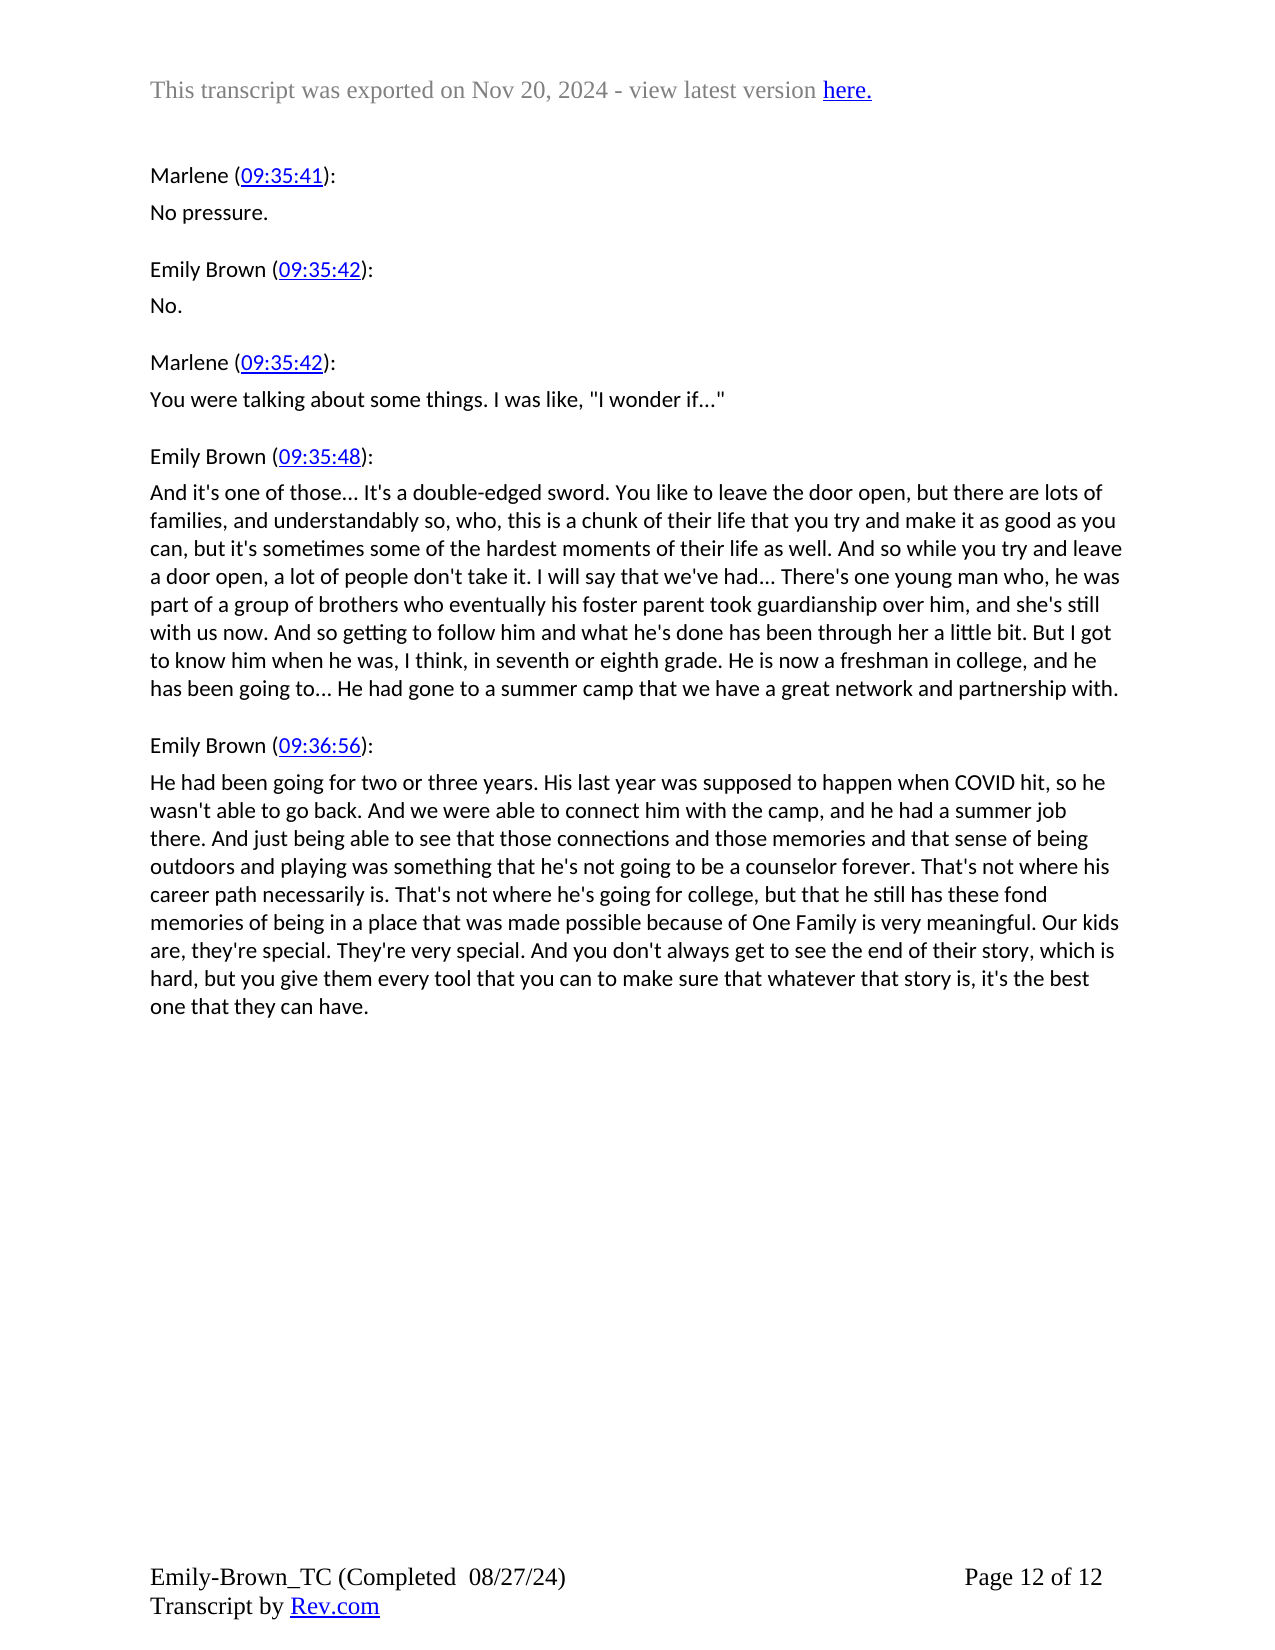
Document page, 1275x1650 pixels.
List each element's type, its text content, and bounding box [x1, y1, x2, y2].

text Emily Brown (09:35:48): [150, 442, 1125, 470]
text Emily Brown (09:36:56): [150, 732, 1125, 759]
text And it's one of those... It's a double-edged sword. You like to leave the door open, but there are lots of families, and understandably so, who, this is a chunk of their life that you try and make it as good as you can, but it's sometimes some of the hardest moments of their life as well. And so while you try and leave a door open, a lot of people don't take it. I will say that we've had... There's one young man who, he was part of a group of brothers who eventually his foster parent took guardianship over him, and she's still with us now. And so getting to follow him and what he's done has been through her a little bit. But I got to know him when he was, I think, in seventh or eighth grade. He is now a freshman in college, and he has been going to... He had gone to a summer camp that we have a great network and partnership with. [150, 478, 1125, 702]
text No pressure. [150, 198, 1125, 226]
text Marlene (09:35:42): [150, 348, 1125, 376]
text Marlene (09:35:41): [150, 161, 1125, 189]
text You were talking about some things. I was like, "I wonder if..." [150, 385, 1125, 413]
text He had been going for two or three years. His last year was supposed to happen when COVID hit, so he wasn't able to go back. And we were able to connect him with the camp, and he had a summer job there. And just being able to see that those connections and those memories and that sense of being outdoors and playing was something that he's not going to be a counselor forever. That's not where his career path necessarily is. That's not where he's going for college, but that he still has these fond memories of being in a place that was made possible because of One Family is very meaningful. Our kids are, they're special. They're very special. And you don't always get to see the end of their story, which is hard, but you give them every tool that you can to make sure that whatever that story is, it's the best one that they can have. [150, 768, 1125, 1020]
text No. [150, 291, 1125, 319]
text Emily Brown (09:35:42): [150, 255, 1125, 283]
